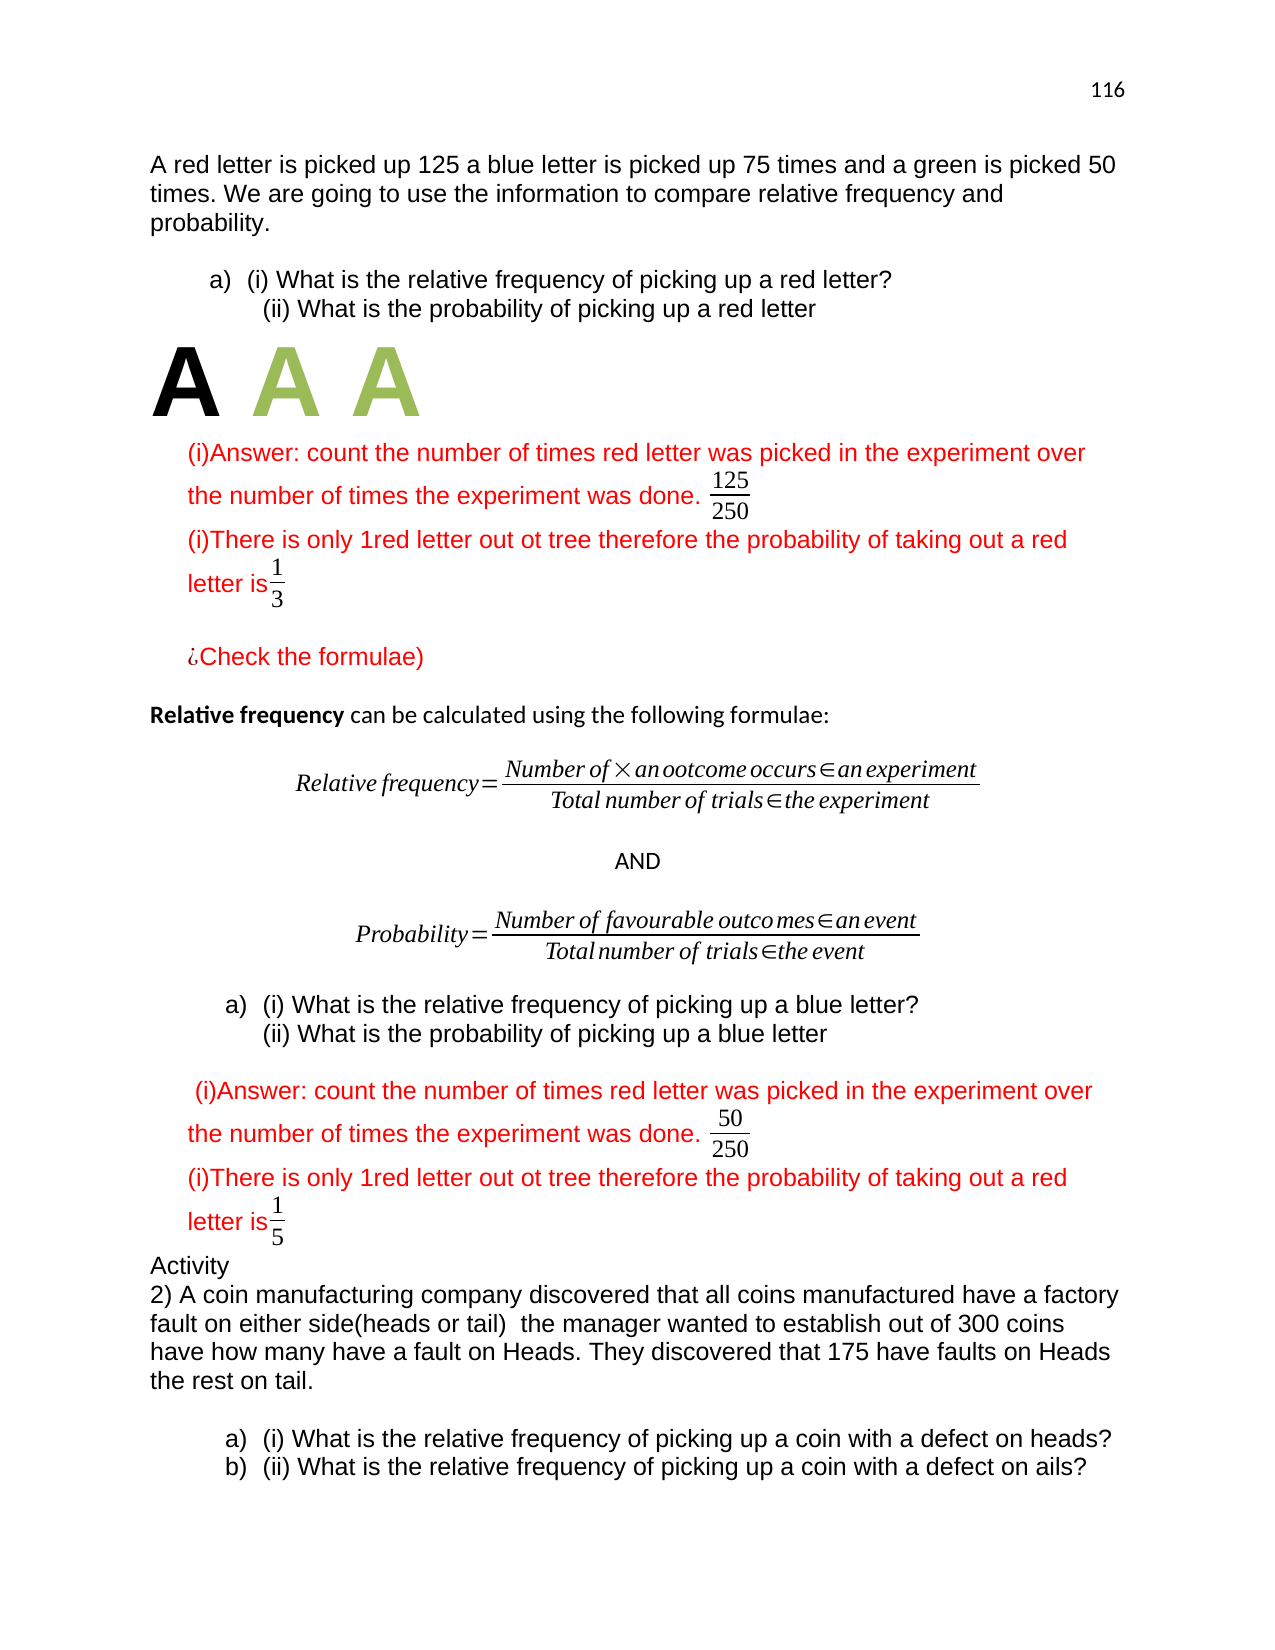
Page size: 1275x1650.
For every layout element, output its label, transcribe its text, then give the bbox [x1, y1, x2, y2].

list (i) What is the relative frequency of picking up a blue letter? [225, 990, 1125, 1019]
text (i)Answer: count the number of times red letter was picked in the experiment over the number of times the experiment was done. [187, 1076, 1125, 1163]
text A A A [150, 322, 1125, 437]
list (ii) What is the relative frequency of picking up a coin with a defect on ails? [225, 1452, 1125, 1481]
text (ii) What is the probability of picking up a red letter [262, 294, 1125, 322]
text 2) A coin manufacturing company discovered that all coins manufactured have a factory fault on either side(heads or tail) the manager wanted to establish out of 300 coins have how many have a fault on Heads. They discovered that 175 have faults on Heads the rest on tail. [150, 1280, 1125, 1395]
text AND [150, 845, 1125, 876]
list (i) What is the relative frequency of picking up a red letter? [209, 265, 1125, 294]
text (i)Answer: count the number of times red letter was picked in the experiment over the number of times the experiment was done. [187, 437, 1125, 525]
text (i)There is only 1red letter out ot tree therefore the probability of taking out a red letter is [187, 1163, 1125, 1251]
text Check the formulae) [187, 642, 1125, 670]
list (i) What is the relative frequency of picking up a coin with a defect on heads? [225, 1423, 1125, 1452]
text A red letter is picked up 125 a blue letter is picked up 75 times and a green is picked 50 times. We are going to use the information to compare relative frequency and probability. [150, 150, 1125, 236]
text Relative frequency can be calculated using the following formulae: [150, 699, 1125, 730]
text Activity [150, 1251, 1125, 1280]
text (ii) What is the probability of picking up a blue letter [262, 1019, 1125, 1048]
text (i)There is only 1red letter out ot tree therefore the probability of taking out a red letter is [187, 525, 1125, 613]
